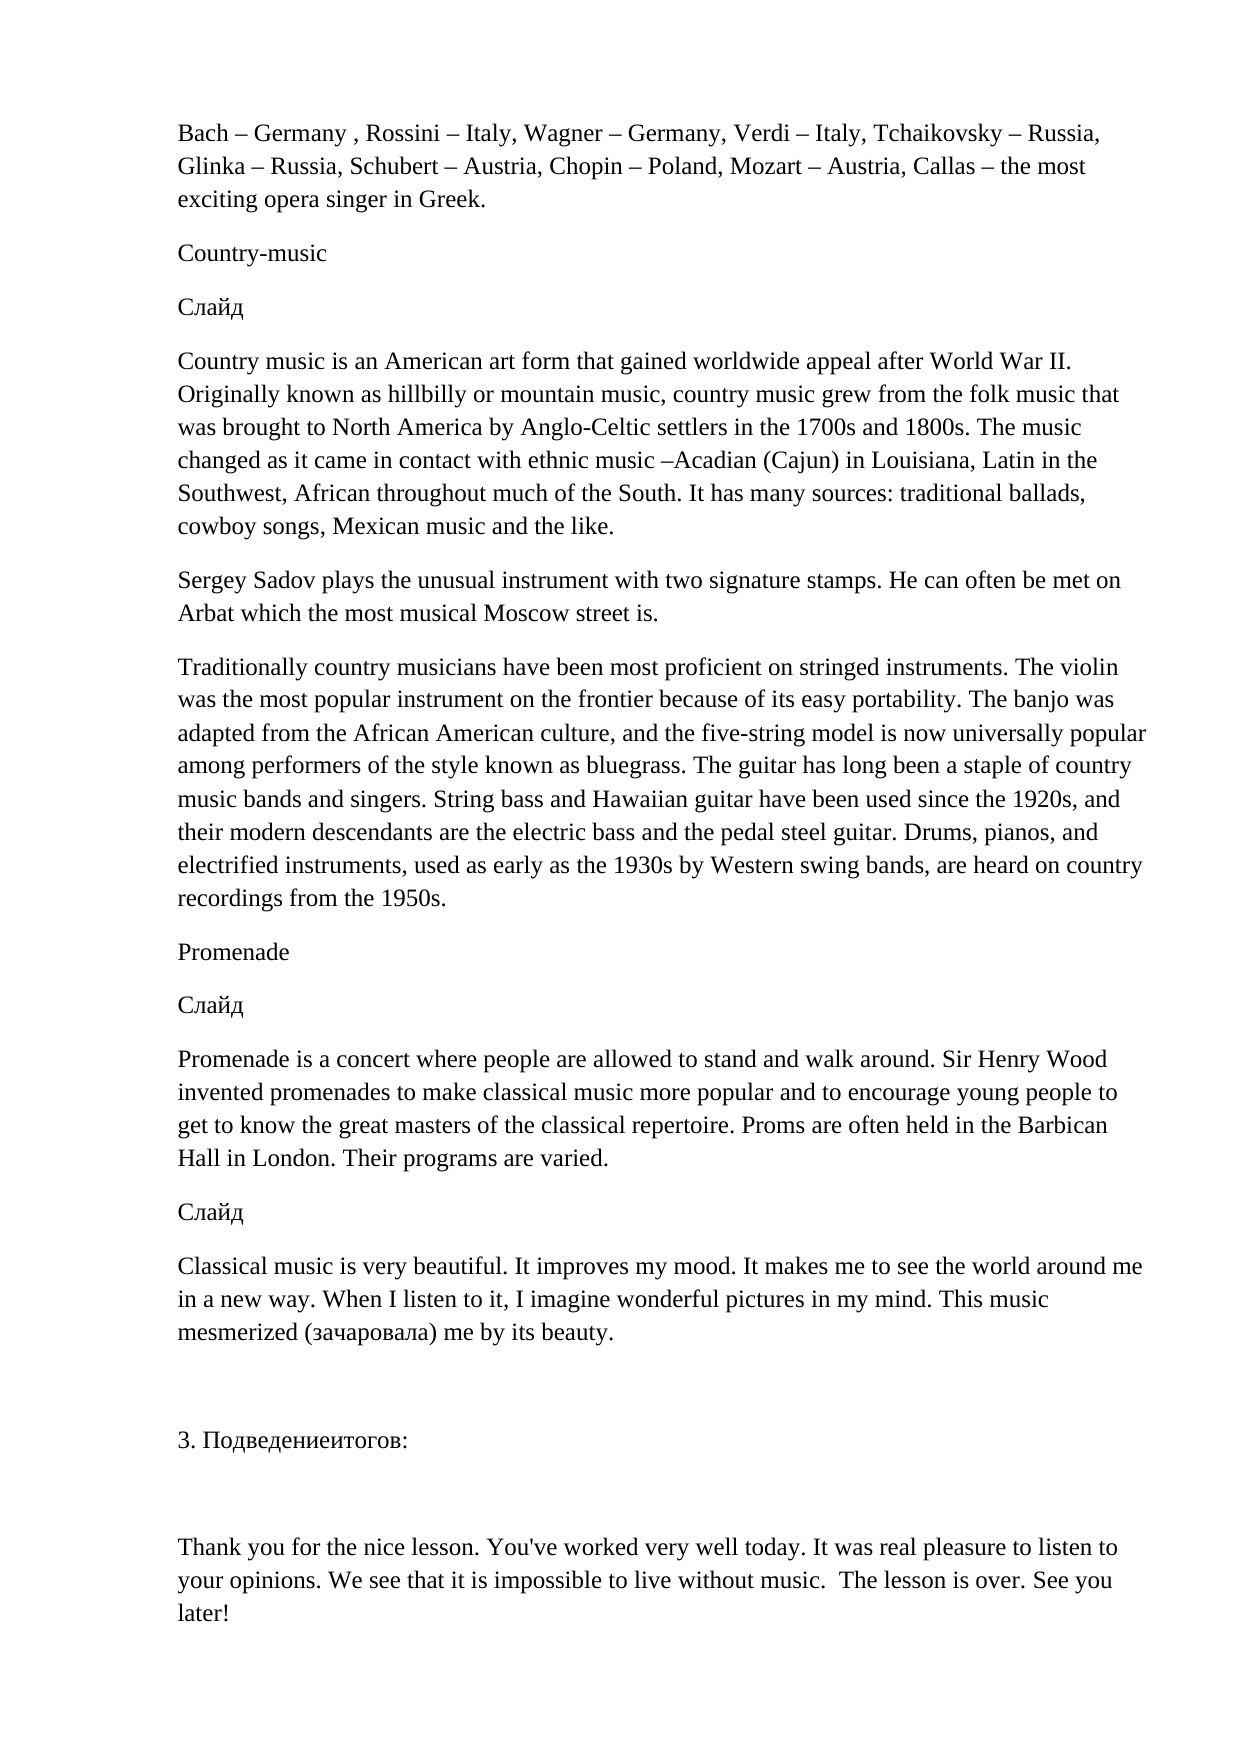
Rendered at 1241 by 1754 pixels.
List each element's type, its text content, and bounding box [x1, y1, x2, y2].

text Слайд [177, 990, 1152, 1019]
text Bach – Germany , Rossini – Italy, Wagner – Germany, Verdi – Italy, Tchaikovsky – Russia, Glinka – Russia, Schubert – Austria, Chopin – Poland, Mozart – Austria, Callas – the most exciting opera singer in Greek. [177, 118, 1152, 213]
text Слайд [177, 1197, 1152, 1226]
text Country-music [177, 238, 1152, 267]
text Traditionally country musicians have been most proficient on stringed instruments. The violin was the most popular instrument on the frontier because of its easy portability. The banjo was adapted from the African American culture, and the five-string model is now universally popular among performers of the style known as bluegrass. The guitar has long been a staple of country music bands and singers. String bass and Hawaiian guitar have been used since the 1920s, and their modern descendants are the electric bass and the pedal steel guitar. Drums, pianos, and electrified instruments, used as early as the 1930s by Western swing bands, are heard on country recordings from the 1950s. [177, 652, 1152, 911]
text Promenade [177, 937, 1152, 965]
text Слайд [177, 292, 1152, 321]
text Thank you for the nice lesson. You've worked very well today. It was real pleasure to listen to your opinions. We see that it is impossible to live without music. The lesson is over. See you later! [177, 1532, 1152, 1627]
text Сountry music is an American art form that gained worldwide appeal after World War II. Originally known as hillbilly or mountain music, country music grew from the folk music that was brought to North America by Anglo-Celtic settlers in the 1700s and 1800s. The music changed as it came in contact with ethnic music –Acadian (Cajun) in Louisiana, Latin in the Southwest, African throughout much of the South. It has many sources: traditional ballads, cowboy songs, Mexican music and the like. [177, 346, 1152, 539]
text Sergey Sadov plays the unusual instrument with two signature stamps. He can often be met on Arbat which the most musical Moscow street is. [177, 565, 1152, 626]
text 3. Подведениеитогов: [177, 1425, 1152, 1453]
text Classical music is very beautiful. It improves my mood. It makes me to see the world around me in a new way. When I listen to it, I imagine wonderful pictures in my mind. This music mesmerized (зачаровала) me by its beauty. [177, 1251, 1152, 1346]
text Promenade is a concert where people are allowed to stand and walk around. Sir Henry Wood invented promenades to make classical music more popular and to encourage young people to get to know the great masters of the classical repertoire. Proms are often held in the Barbican Hall in London. Their programs are varied. [177, 1044, 1152, 1172]
